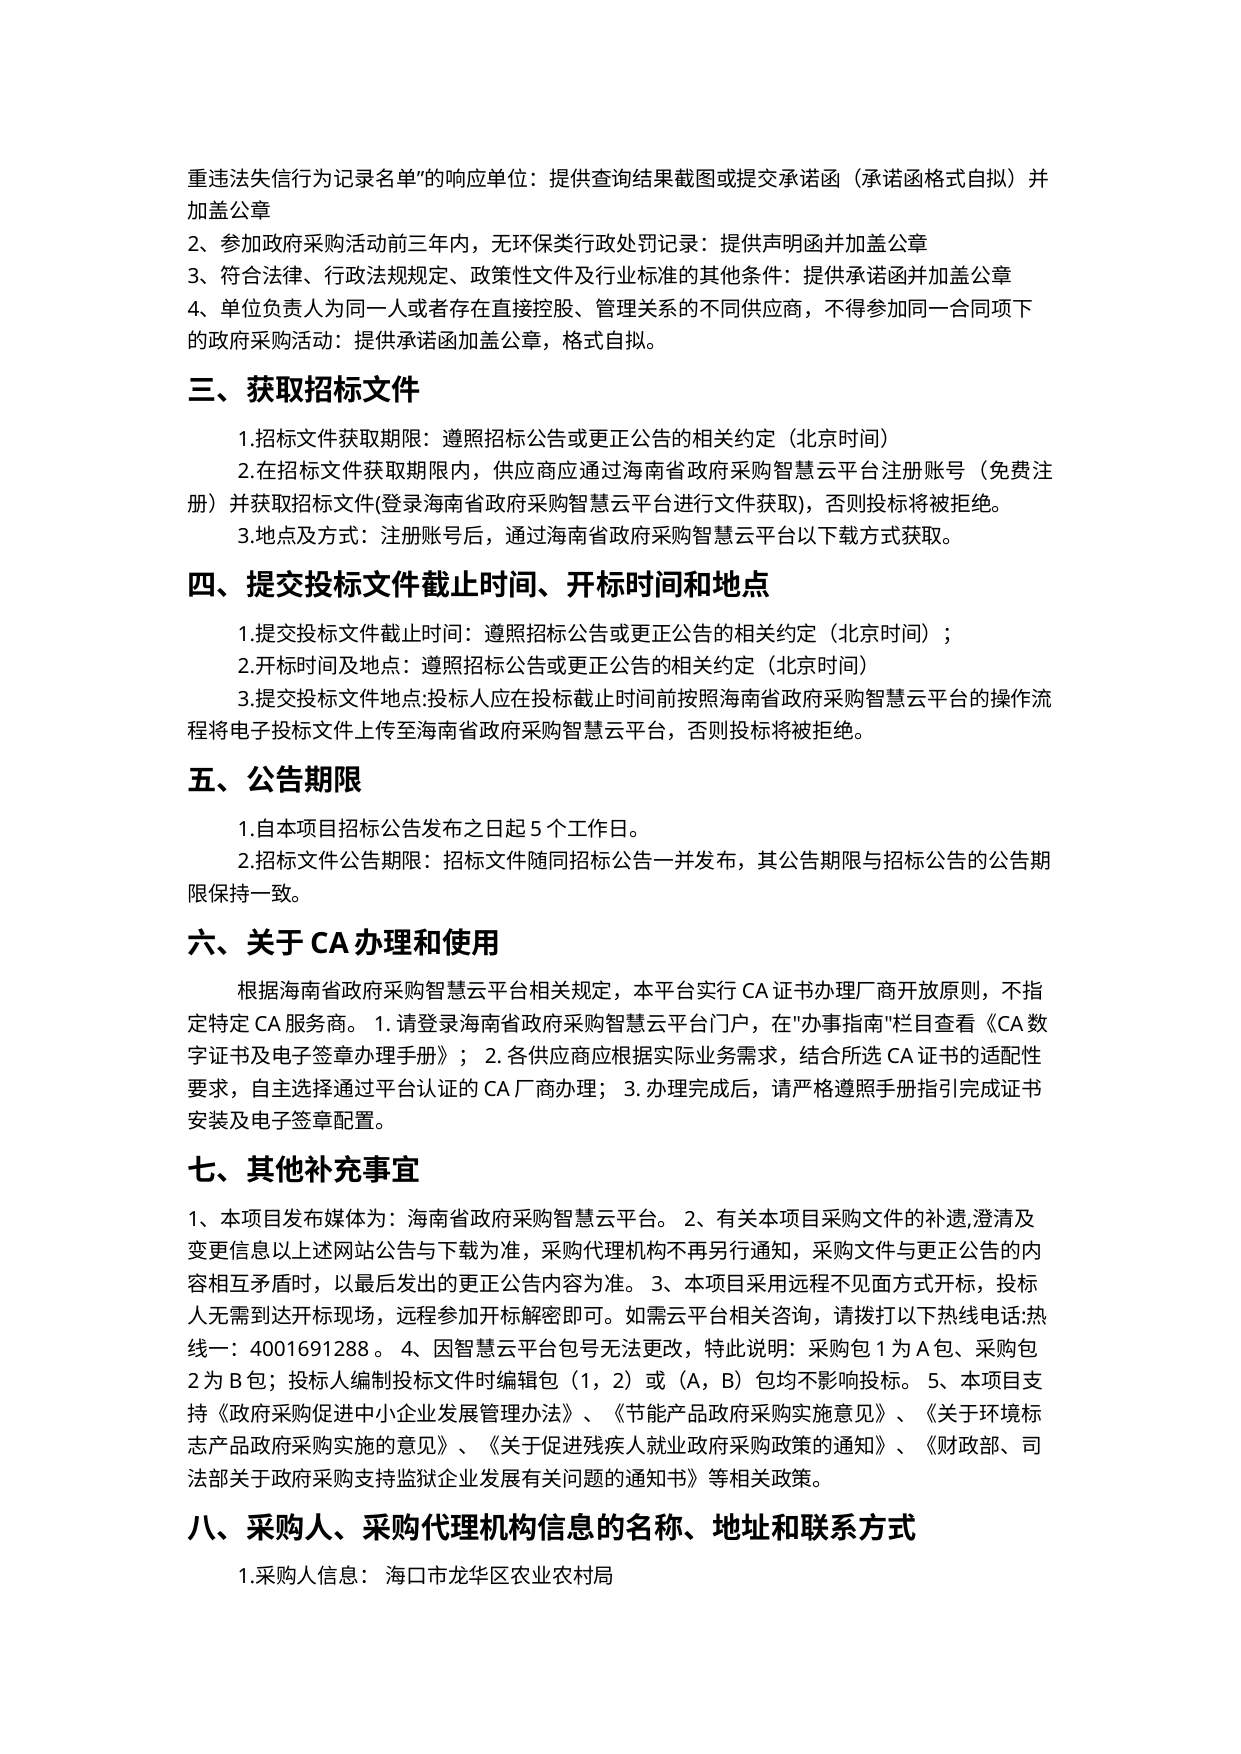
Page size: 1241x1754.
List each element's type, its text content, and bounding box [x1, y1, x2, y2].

text 八、采购人、采购代理机构信息的名称、地址和联系方式 [187, 1494, 1053, 1559]
text 4、单位负责人为同一人或者存在直接控股、管理关系的不同供应商，不得参加同一合同项下的政府采购活动：提供承诺函加盖公章，格式自拟。 [187, 292, 1053, 357]
text 六、关于CA办理和使用 [187, 909, 1053, 974]
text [187, 162, 1053, 227]
text 3、符合法律、行政法规规定、政策性文件及行业标准的其他条件：提供承诺函并加盖公章 [187, 259, 1053, 292]
text 四、提交投标文件截止时间、开标时间和地点 [187, 552, 1053, 617]
text 3.地点及方式：注册账号后，通过海南省政府采购智慧云平台以下载方式获取。 [187, 519, 1053, 552]
text 1.采购人信息： 海口市龙华区农业农村局 [187, 1559, 1053, 1592]
text 2.开标时间及地点：遵照招标公告或更正公告的相关约定（北京时间） [187, 649, 1053, 682]
text 3.提交投标文件地点:投标人应在投标截止时间前按照海南省政府采购智慧云平台的操作流程将电子投标文件上传至海南省政府采购智慧云平台，否则投标将被拒绝。 [187, 682, 1053, 747]
text 1.招标文件获取期限：遵照招标公告或更正公告的相关约定（北京时间） [187, 422, 1053, 454]
text 2.招标文件公告期限：招标文件随同招标公告一并发布，其公告期限与招标公告的公告期限保持一致。 [187, 844, 1053, 909]
text 1.提交投标文件截止时间：遵照招标公告或更正公告的相关约定（北京时间）； [187, 617, 1053, 649]
text 1、本项目发布媒体为：海南省政府采购智慧云平台。 2、有关本项目采购文件的补遗,澄清及变更信息以上述网站公告与下载为准，采购代理机构不再另行通知，采购文件与更正公告的内容相互矛盾时，以最后发出的更正公告内容为准。 3、本项目采用远程不见面方式开标，投标人无需到达开标现场，远程参加开标解密即可。如需云平台相关咨询，请拨打以下热线电话:热线一：4001691288 。 4、因智慧云平台包号无法更改，特此说明：采购包1为A包、采购包2为B包；投标人编制投标文件时编辑包（1，2）或（A，B）包均不影响投标。 5、本项目支持《政府采购促进中小企业发展管理办法》、《节能产品政府采购实施意见》、《关于环境标志产品政府采购实施的意见》、《关于促进残疾人就业政府采购政策的通知》、《财政部、司法部关于政府采购支持监狱企业发展有关问题的通知书》等相关政策。 [187, 1202, 1053, 1494]
text 2、参加政府采购活动前三年内，无环保类行政处罚记录：提供声明函并加盖公章 [187, 227, 1053, 259]
text 2.在招标文件获取期限内，供应商应通过海南省政府采购智慧云平台注册账号（免费注册）并获取招标文件(登录海南省政府采购智慧云平台进行文件获取)，否则投标将被拒绝。 [187, 454, 1053, 519]
text 五、公告期限 [187, 747, 1053, 812]
text 根据海南省政府采购智慧云平台相关规定，本平台实行CA证书办理厂商开放原则，不指定特定CA服务商。 1. 请登录海南省政府采购智慧云平台门户，在"办事指南"栏目查看《CA数字证书及电子签章办理手册》； 2. 各供应商应根据实际业务需求，结合所选CA证书的适配性要求，自主选择通过平台认证的CA厂商办理； 3. 办理完成后，请严格遵照手册指引完成证书安装及电子签章配置。 [187, 974, 1053, 1137]
text 七、其他补充事宜 [187, 1137, 1053, 1202]
text 1.自本项目招标公告发布之日起5个工作日。 [187, 812, 1053, 844]
text 三、获取招标文件 [187, 357, 1053, 422]
